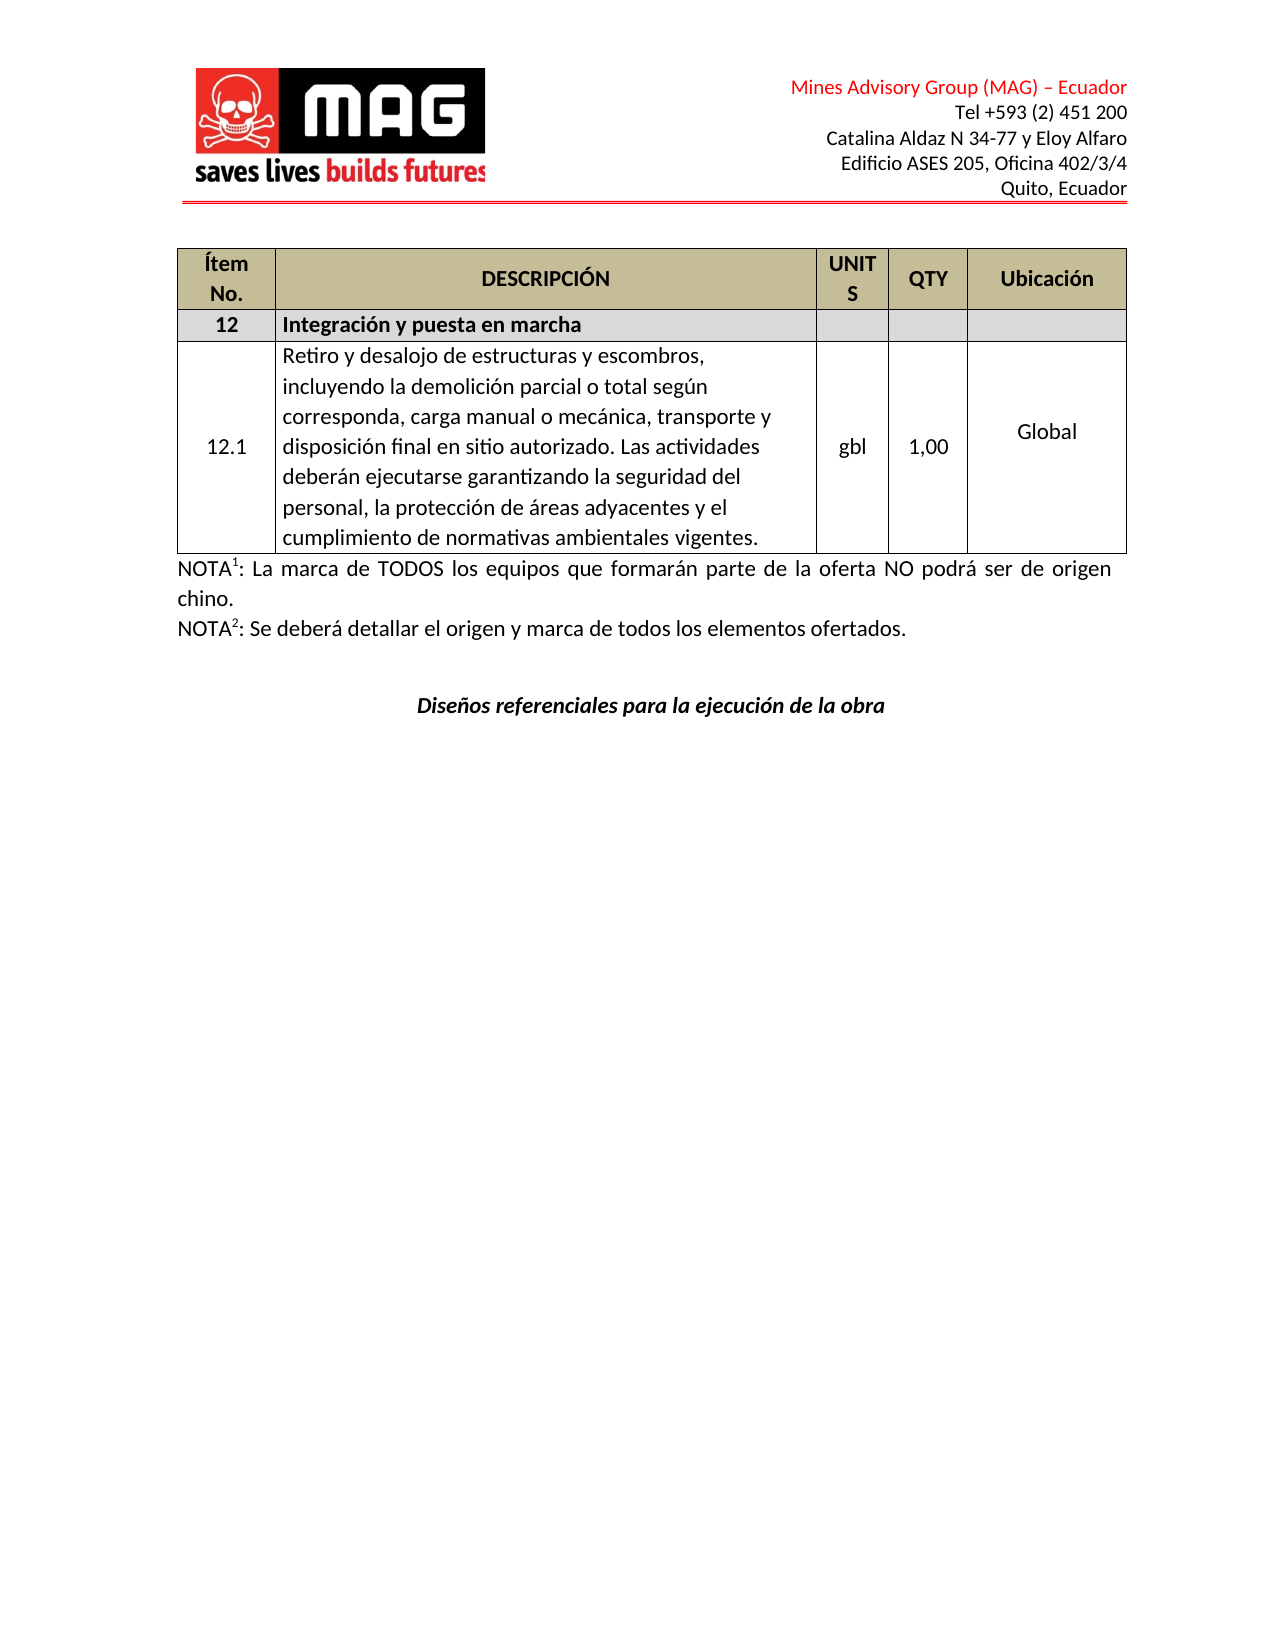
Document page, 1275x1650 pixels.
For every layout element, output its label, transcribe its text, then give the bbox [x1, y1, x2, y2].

table_cell Retiro y desalojo de estructuras y escombros, incluyendo la demolición parcial o total según corresponda, carga manual o mecánica, transporte y disposición final en sitio autorizado. Las actividades deberán ejecutarse garantizando la seguridad del personal, la protección de áreas adyacentes y el cumplimiento de normativas ambientales vigentes. [276, 342, 816, 553]
table_cell [889, 310, 967, 341]
table_header QTY [889, 249, 967, 309]
table_header UNITS [817, 249, 888, 309]
table_cell Global [968, 342, 1126, 553]
table_header Ítem No. [178, 249, 275, 309]
table_header DESCRIPCIÓN [276, 249, 816, 309]
text NOTA2: Se deberá detallar el origen y marca de todos los elementos ofertados. [177, 614, 1113, 642]
text Diseños referenciales para la ejecución de la obra [177, 691, 1127, 719]
table_cell gbl [817, 342, 888, 553]
text NOTA1: La marca de TODOS los equipos que formarán parte de la oferta NO podrá ser de origen chino. [177, 554, 1113, 612]
picture [194, 68, 485, 181]
table_cell 12.1 [178, 342, 275, 553]
table_cell 12 [178, 310, 275, 341]
table_cell 1,00 [889, 342, 967, 553]
table_header Ubicación [968, 249, 1126, 309]
table_cell Integración y puesta en marcha [276, 310, 816, 341]
table_cell [817, 310, 888, 341]
table_cell [968, 310, 1126, 341]
